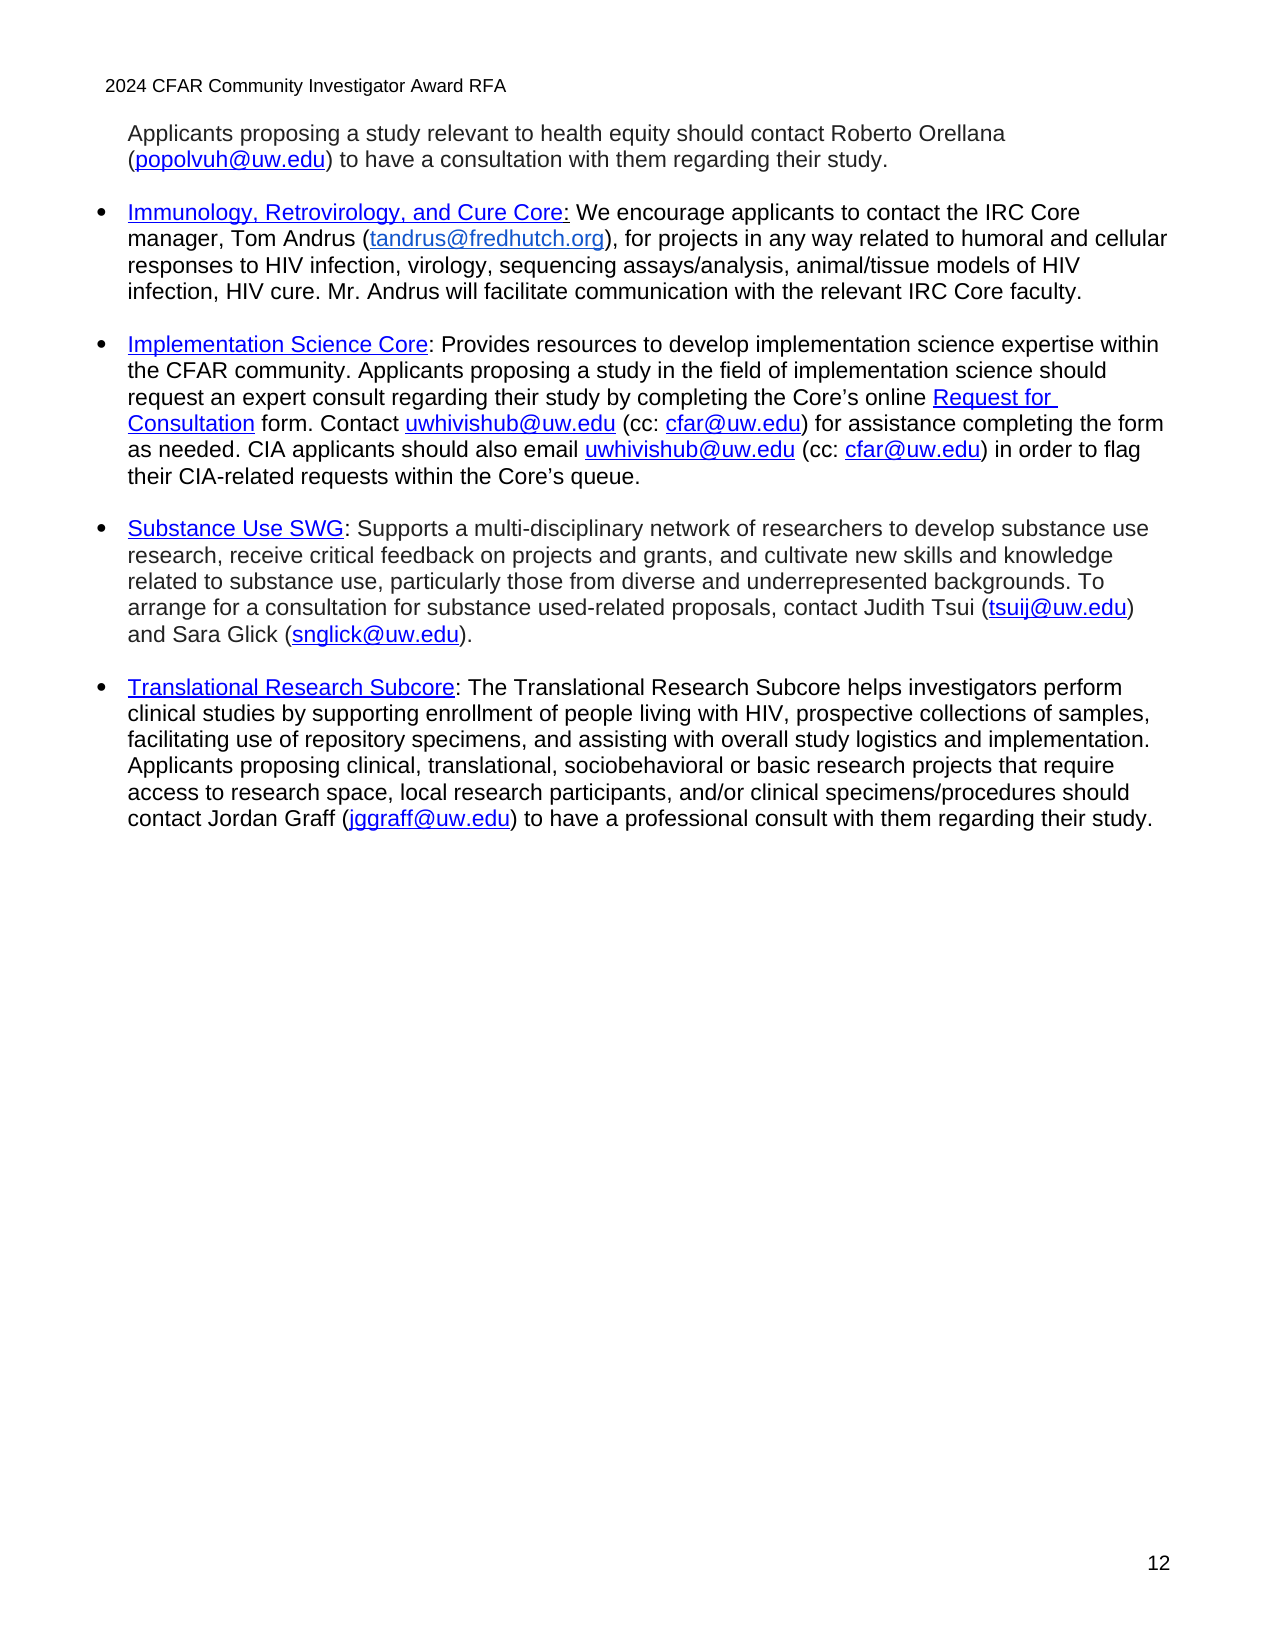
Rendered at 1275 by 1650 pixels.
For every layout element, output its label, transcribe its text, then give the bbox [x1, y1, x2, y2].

list Translational Research Subcore: The Translational Research Subcore helps investigators perform clinical studies by supporting enrollment of people living with HIV, prospective collections of samples, facilitating use of repository specimens, and assisting with overall study logistics and implementation. Applicants proposing clinical, translational, sociobehavioral or basic research projects that require access to research space, local research participants, and/or clinical specimens/procedures should contact Jordan Graff (jggraff@uw.edu) to have a professional consult with them regarding their study. [97, 673, 1170, 832]
list Implementation Science Core: Provides resources to develop implementation science expertise within the CFAR community. Applicants proposing a study in the field of implementation science should request an expert consult regarding their study by completing the Core’s online Request for Consultation form. Contact uwhivishub@uw.edu (cc: cfar@uw.edu) for assistance completing the form as needed. CIA applicants should also email uwhivishub@uw.edu (cc: cfar@uw.edu) in order to flag their CIA-related requests within the Core’s queue. [97, 331, 1170, 489]
list Substance Use SWG: Supports a multi-disciplinary network of researchers to develop substance use research, receive critical feedback on projects and grants, and cultivate new skills and knowledge related to substance use, particularly those from diverse and underrepresented backgrounds. To arrange for a consultation for substance used-related proposals, contact Judith Tsui (tsuij@uw.edu) and Sara Glick (snglick@uw.edu). [97, 515, 1170, 673]
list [97, 120, 1170, 199]
list Immunology, Retrovirology, and Cure Core: We encourage applicants to contact the IRC Core manager, Tom Andrus (tandrus@fredhutch.org), for projects in any way related to humoral and cellular responses to HIV infection, virology, sequencing assays/analysis, animal/tissue models of HIV infection, HIV cure. Mr. Andrus will facilitate communication with the relevant IRC Core faculty. [97, 199, 1170, 331]
